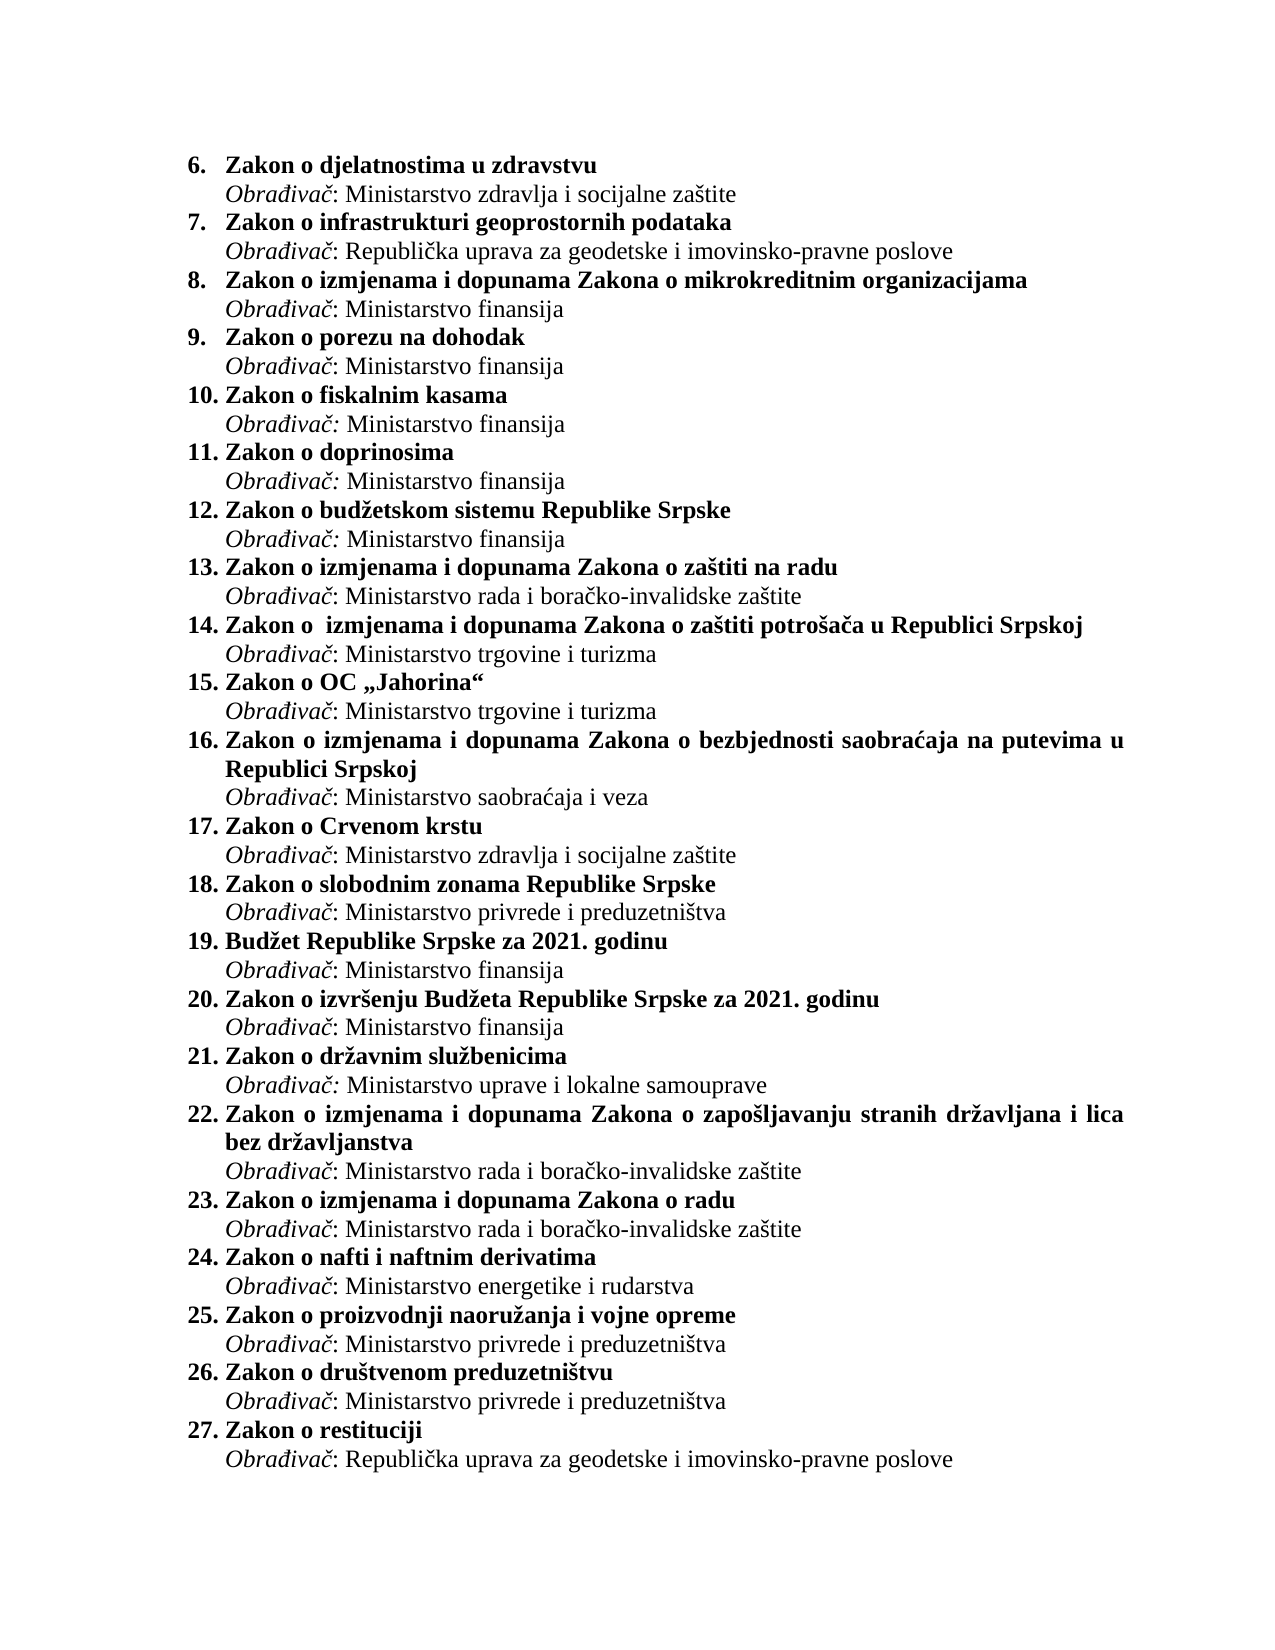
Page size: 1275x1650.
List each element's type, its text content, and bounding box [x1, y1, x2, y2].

list Zakon o slobodnim zonama Republike Srpske [187, 869, 1125, 897]
text Obrađivač: Ministarstvo finansija [225, 1012, 1125, 1041]
text Obrađivač: Republička uprava za geodetske i imovinsko-pravne poslove [225, 236, 1125, 265]
list Zakon o izmjenama i dopunama Zakona o bezbjednosti saobraćaja na putevima u Republici Srpskoj [187, 725, 1125, 782]
list Zakon o budžetskom sistemu Republike Srpske [187, 495, 1125, 524]
list Obrađivač: Ministarstvo finansija [225, 409, 1125, 437]
text Obrađivač: Ministarstvo trgovine i turizma [225, 639, 1125, 667]
list Zakon o Crvenom krstu [187, 811, 1072, 840]
list Zakon o izmjenama i dopunama Zakona o zaštiti potrošača u Republici Srpskoj [187, 610, 1125, 639]
list Obrađivač: Ministarstvo finansija [225, 466, 1125, 495]
list Budžet Republike Srpske za 2021. godinu [187, 926, 1125, 955]
text Obrađivač: Republička uprava za geodetske i imovinsko-pravne poslove [225, 1444, 1125, 1472]
list Zakon o izmjenama i dopunama Zakona o mikrokreditnim organizacijama [187, 265, 1072, 294]
list Zakon o porezu na dohodak [187, 322, 1072, 351]
list Zakon o djelatnostima u zdravstvu [187, 150, 1072, 179]
list Zakon o društvenom preduzetništvu [187, 1357, 1125, 1386]
text Obrađivač: Ministarstvo privrede i preduzetništva [225, 1329, 1125, 1357]
text Obrađivač: Ministarstvo rada i boračko-invalidske zaštite [225, 1156, 1125, 1185]
text Obrađivač: Ministarstvo finansija [225, 294, 1125, 322]
list Obrađivač: Ministarstvo uprave i lokalne samouprave [225, 1070, 1125, 1099]
text Obrađivač: Ministarstvo trgovine i turizma [150, 696, 1125, 725]
text Obrađivač: Ministarstvo finansija [225, 351, 1125, 380]
text Obrađivač: Ministarstvo energetike i rudarstva [225, 1271, 1125, 1300]
list Zakon o izvršenju Budžeta Republike Srpske za 2021. godinu [187, 984, 1072, 1012]
text Obrađivač: Ministarstvo privrede i preduzetništva [225, 897, 1125, 926]
list Obrađivač: Ministarstvo saobraćaja i veza [225, 782, 1125, 811]
list Zakon o doprinosima [187, 437, 1125, 466]
text Obrađivač: Ministarstvo rada i boračko-invalidske zaštite [225, 581, 1125, 610]
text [225, 179, 1125, 207]
text Obrađivač: Ministarstvo finansija [225, 955, 1125, 984]
list Zakon o restituciji [187, 1415, 1125, 1444]
list Zakon o izmjenama i dopunama Zakona o zaštiti na radu [187, 552, 1125, 581]
list Zakon o izmjenama i dopunama Zakona o radu [187, 1185, 1125, 1214]
list Obrađivač: Ministarstvo finansija [225, 524, 1125, 552]
text Obrađivač: Ministarstvo privrede i preduzetništva [225, 1386, 1125, 1415]
list Zakon o proizvodnji naoružanja i vojne opreme [187, 1300, 1125, 1329]
text Obrađivač: Ministarstvo zdravlja i socijalne zaštite [225, 840, 1125, 869]
list Zakon o državnim službenicima [187, 1041, 1125, 1070]
list Zakon o nafti i naftnim derivatima [187, 1242, 1125, 1271]
text Obrađivač: Ministarstvo rada i boračko-invalidske zaštite [225, 1214, 1125, 1242]
list Zakon o OC „Jahorina“ [187, 667, 1125, 696]
list Zakon o infrastrukturi geoprostornih podataka [187, 207, 1125, 236]
list Zakon o fiskalnim kasama [187, 380, 1125, 409]
list Zakon o izmjenama i dopunama Zakona o zapošljavanju stranih državljana i lica bez državljanstva [187, 1099, 1125, 1156]
